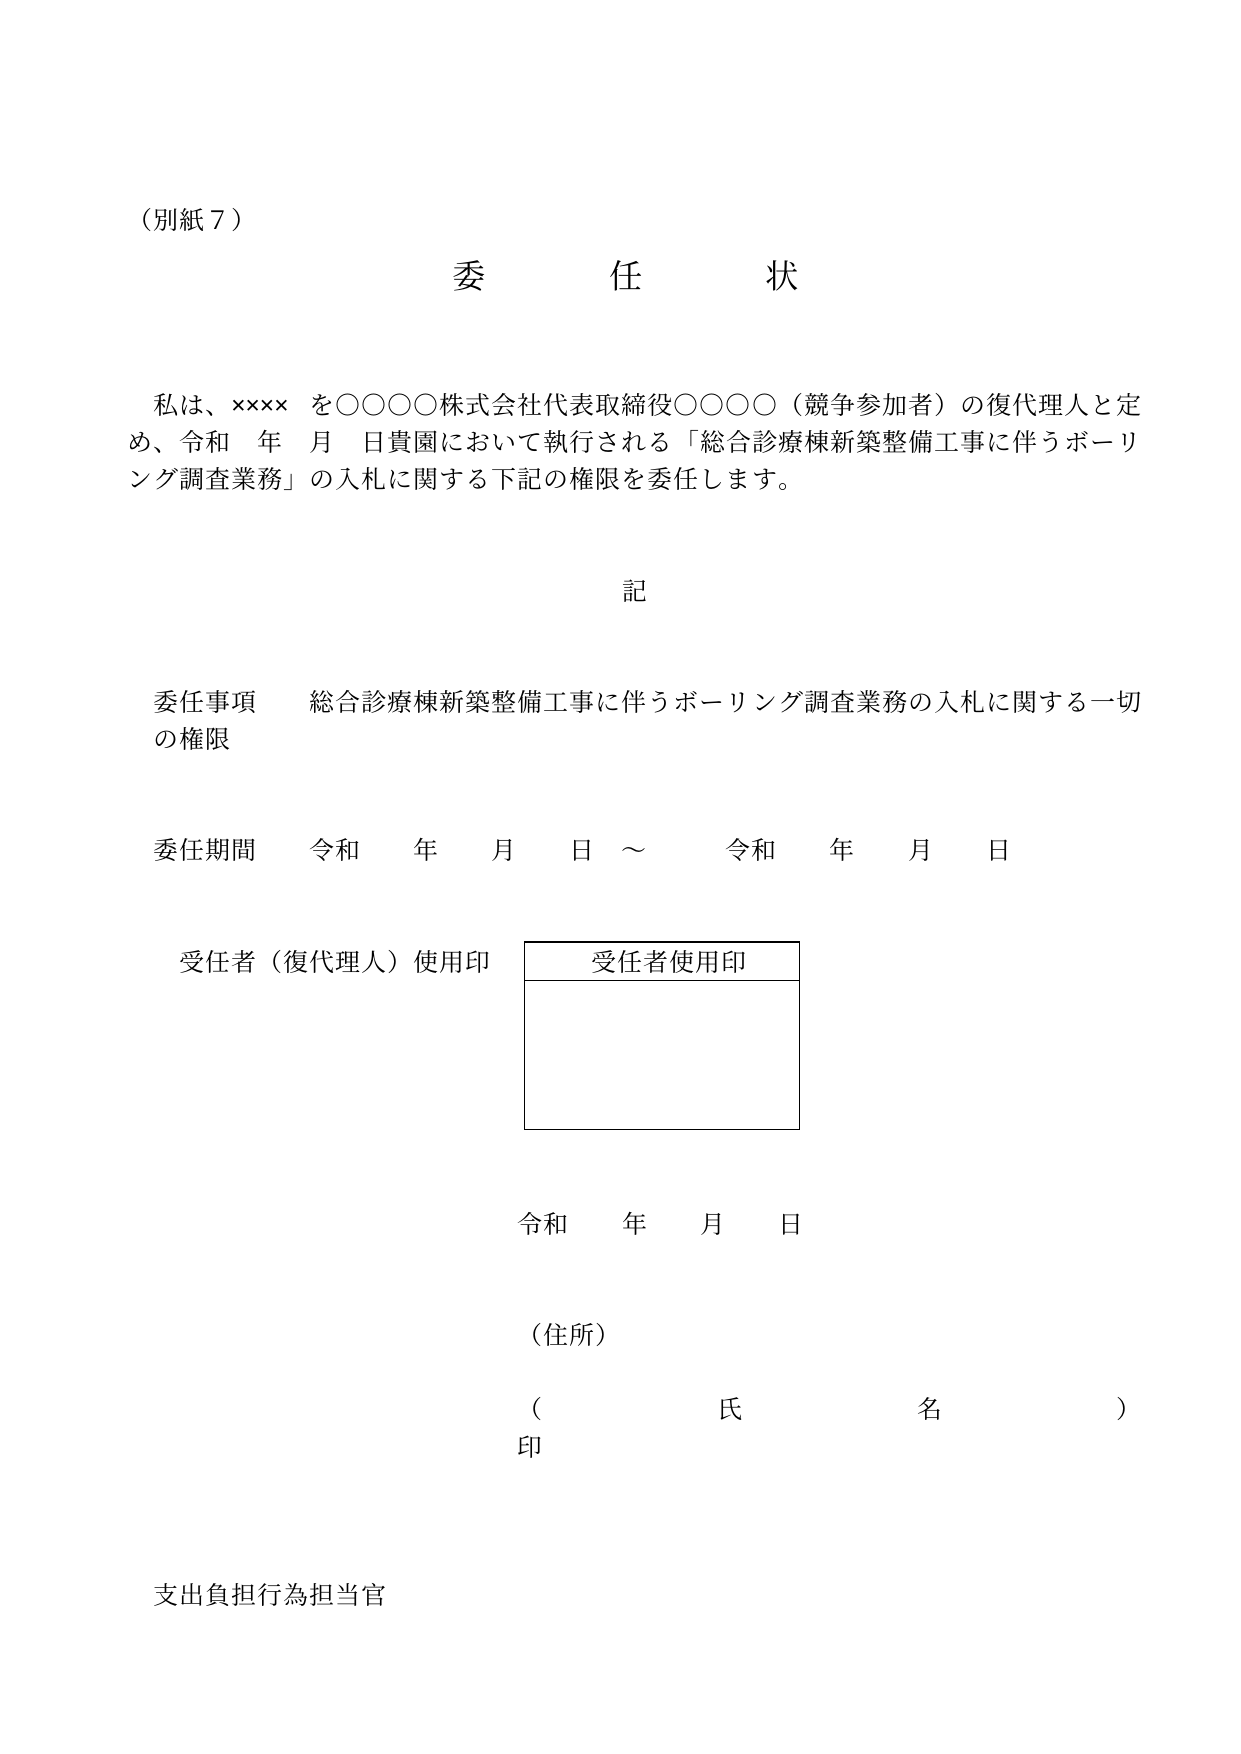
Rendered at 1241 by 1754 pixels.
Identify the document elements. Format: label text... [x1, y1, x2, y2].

text （別紙７） [127, 200, 1143, 237]
text （氏名） 印 [517, 1389, 1143, 1464]
text 委任事項 総合診療棟新築整備工事に伴うボーリング調査業務の入札に関する一切の権限 [150, 682, 1143, 756]
text 支出負担行為担当官 [150, 1575, 1143, 1612]
text 記 [127, 571, 1143, 608]
text 私は、××××を○○○○株式会社代表取締役○○○○（競争参加者）の復代理人と定め、令和 年 月 日貴園において執行される「総合診療棟新築整備工事に伴うボーリング調査業務」の入札に関する下記の権限を委任します。 [127, 385, 1143, 496]
text （住所） [517, 1315, 1143, 1352]
text 委任期間 令和 年 月 日 ～ 令和 年 月 日 [150, 830, 1143, 867]
table_header 受任者使用印 [525, 943, 799, 979]
text 委 任 状 [127, 237, 1143, 311]
text 令和 年 月 日 [517, 1204, 1143, 1241]
table_cell [525, 981, 799, 1129]
table_header 受任者（復代理人）使用印 [133, 941, 524, 1129]
